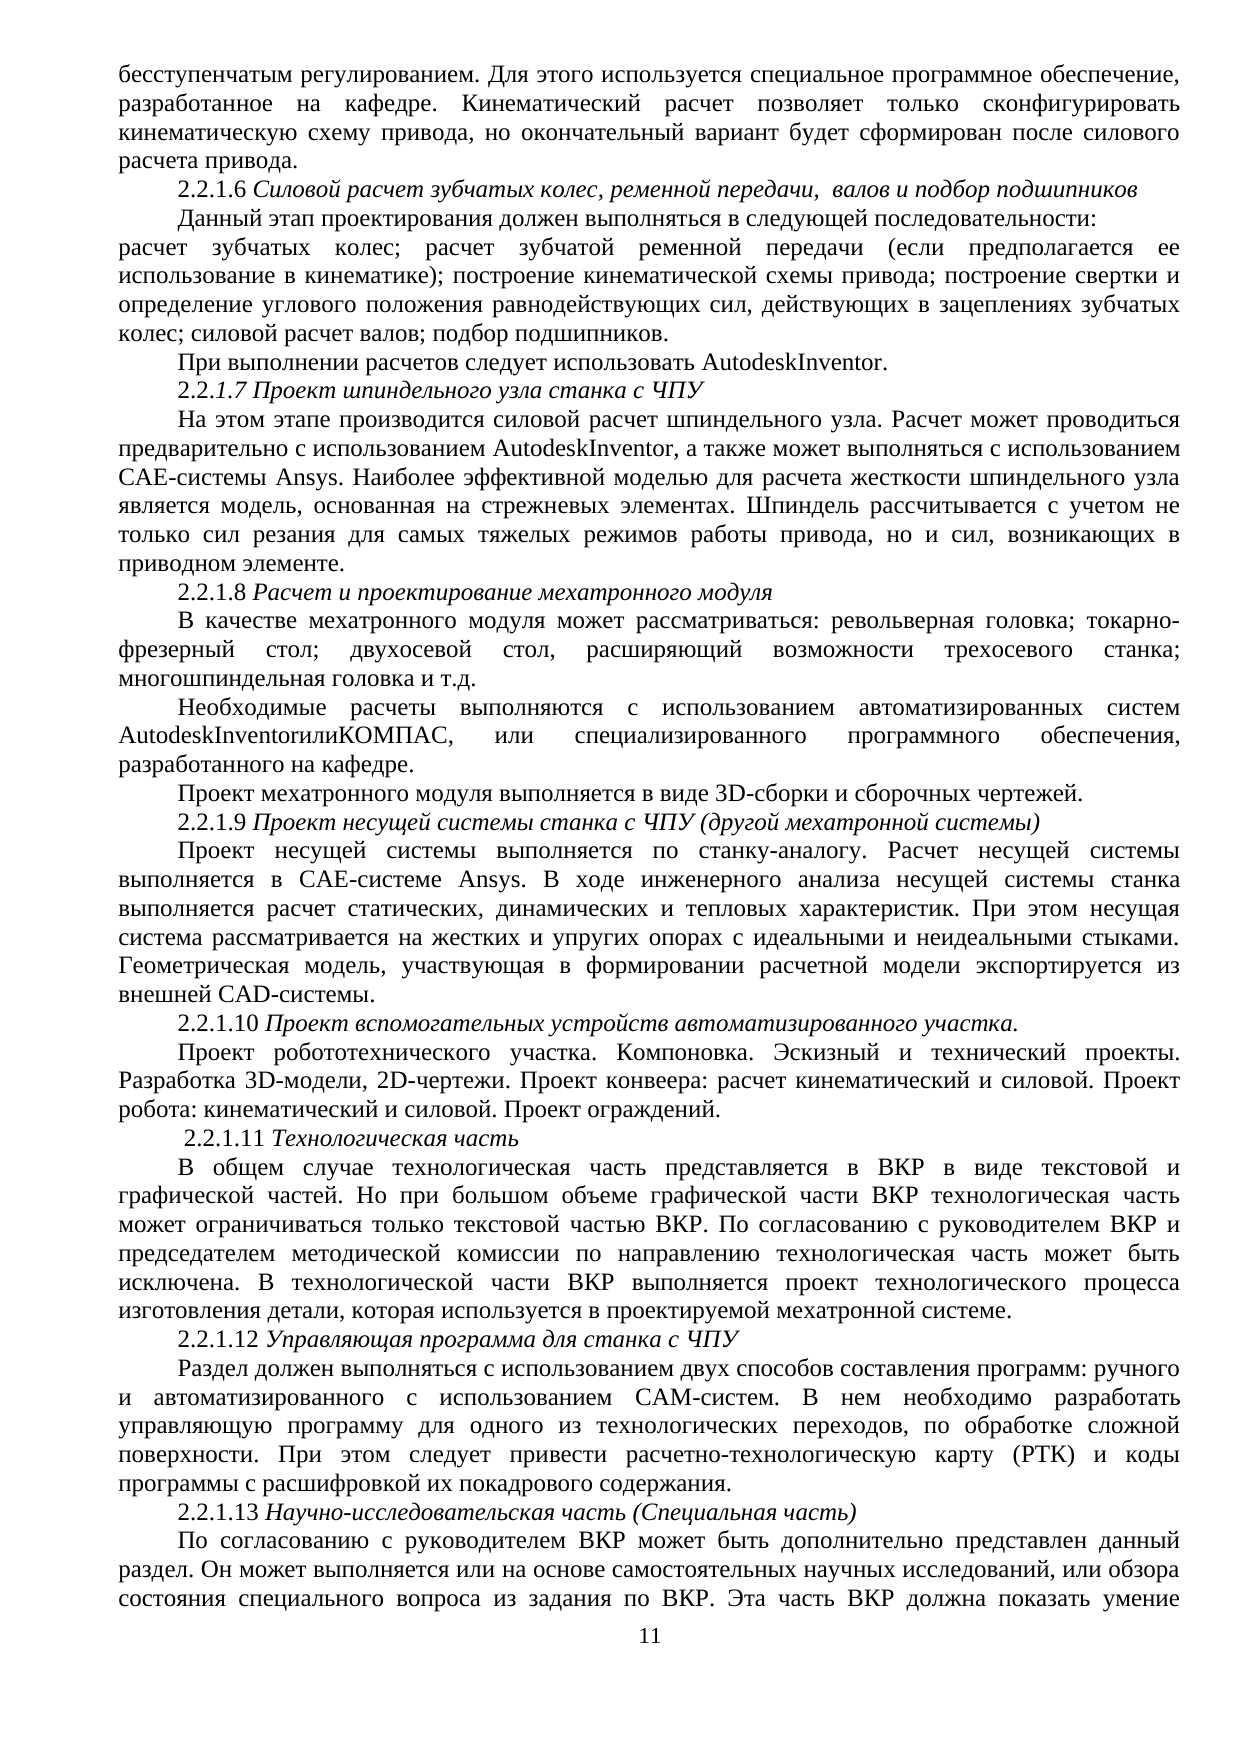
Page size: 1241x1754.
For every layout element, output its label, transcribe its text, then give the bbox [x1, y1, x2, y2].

text 2.2.1.13 Научно-исследовательская часть (Специальная часть) [118, 1497, 1181, 1525]
text 2.2.1.8 Расчет и проектирование мехатронного модуля [118, 577, 1181, 605]
text Проект робототехнического участка. Компоновка. Эскизный и технический проекты. Разработка 3D-модели, 2D-чертежи. Проект конвеера: расчет кинематический и силовой. Проект робота: кинематический и силовой. Проект ограждений. [118, 1037, 1181, 1123]
text При выполнении расчетов следует использовать AutodeskInventor. [118, 347, 1181, 375]
text 2.2.1.12 Управляющая программа для станка с ЧПУ [118, 1324, 1181, 1353]
text 2.2.1.10 Проект вспомогательных устройств автоматизированного участка. [118, 1008, 1181, 1037]
text Проект несущей системы выполняется по станку-аналогу. Расчет несущей системы выполняется в CAE-системе Ansys. В ходе инженерного анализа несущей системы станка выполняется расчет статических, динамических и тепловых характеристик. При этом несущая система рассматривается на жестких и упругих опорах с идеальными и неидеальными стыками. Геометрическая модель, участвующая в формировании расчетной модели экспортируется из внешней CAD-системы. [118, 835, 1181, 1008]
text В общем случае технологическая часть представляется в ВКР в виде текстовой и графической частей. Но при большом объеме графической части ВКР технологическая часть может ограничиваться только текстовой частью ВКР. По согласованию с руководителем ВКР и председателем методической комиссии по направлению технологическая часть может быть исключена. В технологической части ВКР выполняется проект технологического процесса изготовления детали, которая используется в проектируемой мехатронной системе. [118, 1152, 1181, 1324]
text Проект мехатронного модуля выполняется в виде 3D-сборки и сборочных чертежей. [118, 778, 1181, 807]
text Раздел должен выполняться с использованием двух способов составления программ: ручного и автоматизированного с использованием CAM-систем. В нем необходимо разработать управляющую программу для одного из технологических переходов, по обработке сложной поверхности. При этом следует привести расчетно-технологическую карту (РТК) и коды программы с расшифровкой их покадрового содержания. [118, 1353, 1181, 1497]
text Необходимые расчеты выполняются с использованием автоматизированных систем AutodeskInventorилиКОМПАС, или специализированного программного обеспечения, разработанного на кафедре. [118, 692, 1181, 778]
text 2.2.1.9 Проект несущей системы станка с ЧПУ (другой мехатронной системы) [118, 807, 1181, 835]
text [118, 59, 1181, 174]
text 2.2.1.11 Технологическая часть [118, 1123, 1181, 1152]
text 2.2.1.6 Силовой расчет зубчатых колес, ременной передачи, валов и подбор подшипников [118, 174, 1181, 203]
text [118, 1525, 1181, 1612]
text В качестве мехатронного модуля может рассматриваться: револьверная головка; токарно-фрезерный стол; двухосевой стол, расширяющий возможности трехосевого станка; многошпиндельная головка и т.д. [118, 605, 1181, 692]
text Данный этап проектирования должен выполняться в следующей последовательности: [118, 203, 1181, 232]
list 2.2.1.7 Проект шпиндельного узла станка с ЧПУ [118, 375, 1181, 404]
text расчет зубчатых колес; расчет зубчатой ременной передачи (если предполагается ее использование в кинематике); построение кинематической схемы привода; построение свертки и определение углового положения равнодействующих сил, действующих в зацеплениях зубчатых колес; силовой расчет валов; подбор подшипников. [118, 232, 1181, 347]
text На этом этапе производится силовой расчет шпиндельного узла. Расчет может проводиться предварительно с использованием AutodeskInventor, а также может выполняться с использованием CAE-системы Ansys. Наиболее эффективной моделью для расчета жесткости шпиндельного узла является модель, основанная на стрежневых элементах. Шпиндель рассчитывается с учетом не только сил резания для самых тяжелых режимов работы привода, но и сил, возникающих в приводном элементе. [118, 404, 1181, 577]
